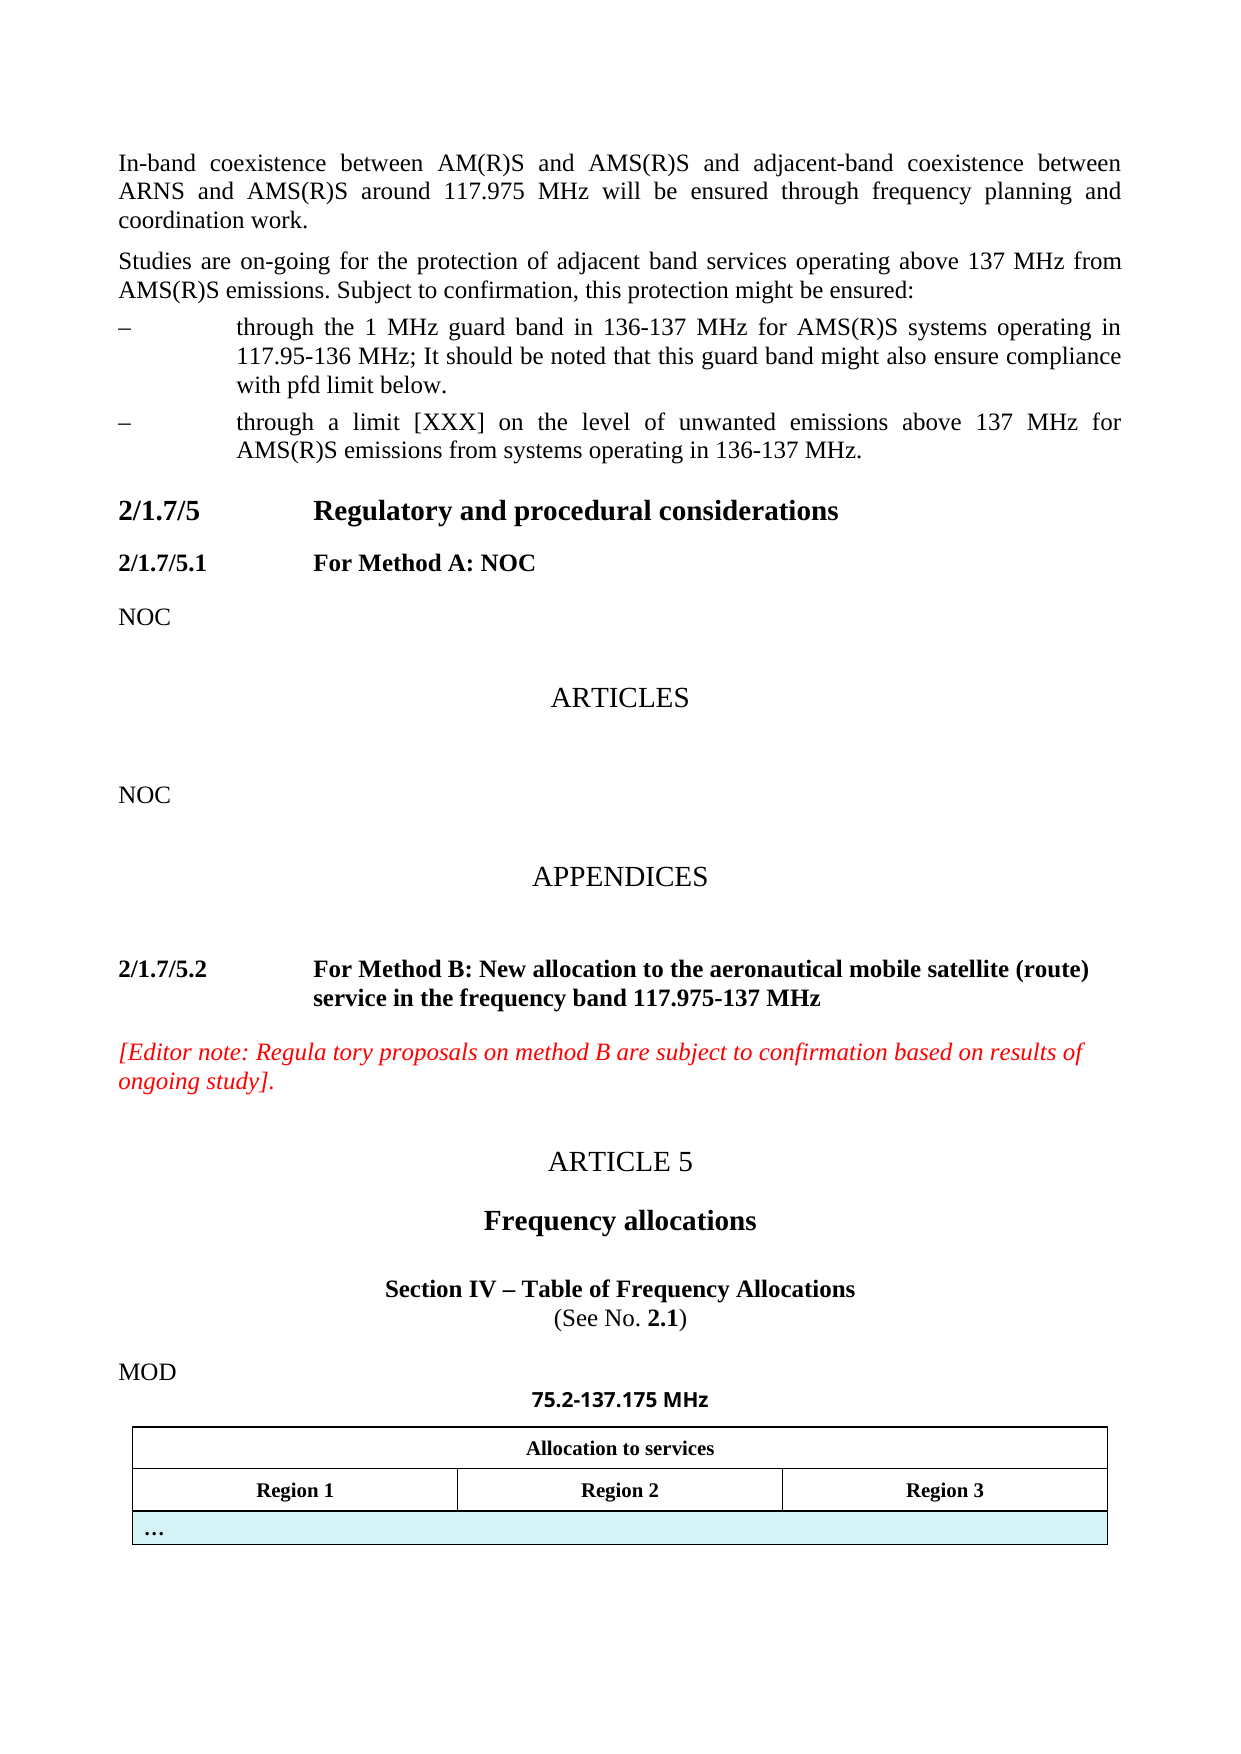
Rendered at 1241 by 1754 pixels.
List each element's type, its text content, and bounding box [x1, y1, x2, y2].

table_cell Region 3 [783, 1469, 1107, 1510]
table_header Allocation to services [133, 1428, 1107, 1468]
text MOD [118, 1357, 1122, 1385]
subtitle 2/1.7/5.2 For Method B: New allocation to the aeronautical mobile satellite (route) service in the frequency band 117.975-137 MHz [118, 954, 1122, 1012]
text Studies are on-going for the protection of adjacent band services operating above 137 MHz from AMS(R)S emissions. Subject to confirmation, this protection might be ensured: [118, 246, 1122, 304]
text NOC [118, 780, 1122, 809]
text – through a limit [XXX] on the level of unwanted emissions above 137 MHz for AMS(R)S emissions from systems operating in 136-137 MHz. [118, 407, 1122, 464]
table_cell Region 1 [133, 1469, 457, 1510]
title 75.2-137.175 MHz [118, 1385, 1122, 1414]
text – through the 1 MHz guard band in 136-137 MHz for AMS(R)S systems operating in 117.95-136 MHz; It should be noted that this guard band might also ensure compliance with pfd limit below. [118, 312, 1122, 398]
text NOC [118, 602, 1122, 630]
subtitle 2/1.7/5 Regulatory and procedural considerations [118, 493, 1122, 527]
text [Editor note: Regula tory proposals on method B are subject to confirmation based on results of ongoing study]. [118, 1037, 1122, 1094]
text Section IV – Table of Frequency Allocations (See No. 2.1) [118, 1274, 1122, 1332]
title Frequency allocations [118, 1203, 1122, 1237]
subtitle 2/1.7/5.1 For Method A: NOC [118, 548, 1122, 577]
text In-band coexistence between AM(R)S and AMS(R)S and adjacent-band coexistence between ARNS and AMS(R)S around 117.975 MHz will be ensured through frequency planning and coordination work. [118, 148, 1122, 234]
table_cell Region 2 [458, 1469, 782, 1510]
text Appendices [118, 859, 1122, 892]
text Articles [118, 680, 1122, 714]
text ARTICLE 5 [118, 1144, 1122, 1178]
table_cell … [133, 1512, 1107, 1544]
